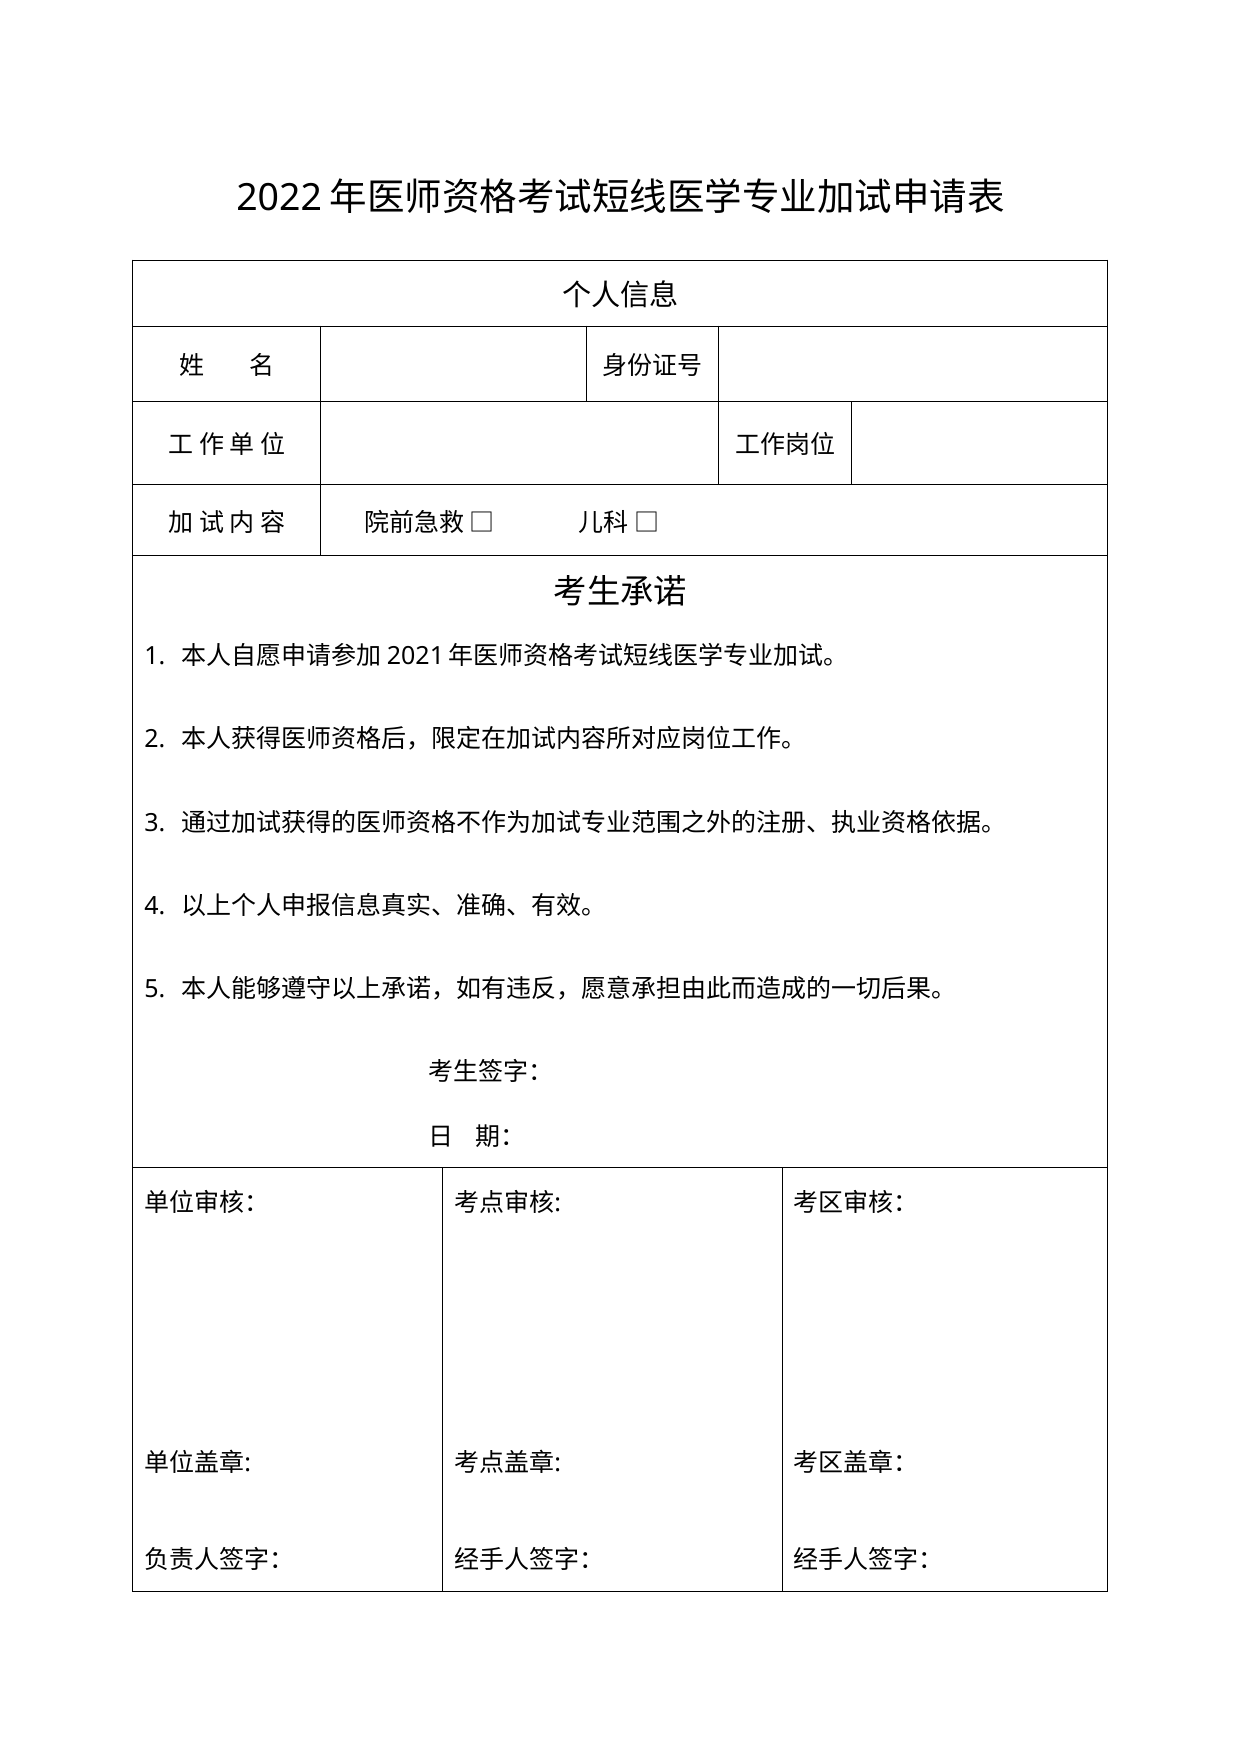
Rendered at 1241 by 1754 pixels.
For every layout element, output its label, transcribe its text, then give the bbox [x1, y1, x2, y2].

table_cell 考区审核： 考区盖章： 经手人签字： [783, 1168, 1107, 1591]
table_cell [321, 402, 718, 484]
table_cell 考点审核: 考点盖章: 经手人签字： [443, 1168, 782, 1591]
table_cell 工 作 单 位 [133, 402, 320, 484]
table_cell 考生承诺 本人自愿申请参加2021年医师资格考试短线医学专业加试。 本人获得医师资格后，限定在加试内容所对应岗位工作。 通过加试获得的医师资格不作为加试专业范围之外的注册、执业资格依据。 以上个人申报信息真实、准确、有效。 本人能够遵守以上承诺，如有违反，愿意承担由此而造成的一切后果。 考生签字： 日 期： [133, 556, 1107, 1167]
table_cell 姓 名 [133, 327, 320, 401]
table_cell 工作岗位 [719, 402, 851, 484]
table_cell [321, 327, 586, 401]
table_cell 身份证号 [587, 327, 718, 401]
table_cell [852, 402, 1107, 484]
text 2022年医师资格考试短线医学专业加试申请表 [187, 162, 1053, 227]
table_cell 院前急救 □ 儿科 □ [321, 485, 1107, 555]
table_cell 单位审核： 单位盖章: 负责人签字： [133, 1168, 442, 1591]
table_cell [719, 327, 1107, 401]
table_header 个人信息 [133, 261, 1107, 326]
table_cell 加 试 内 容 [133, 485, 320, 555]
